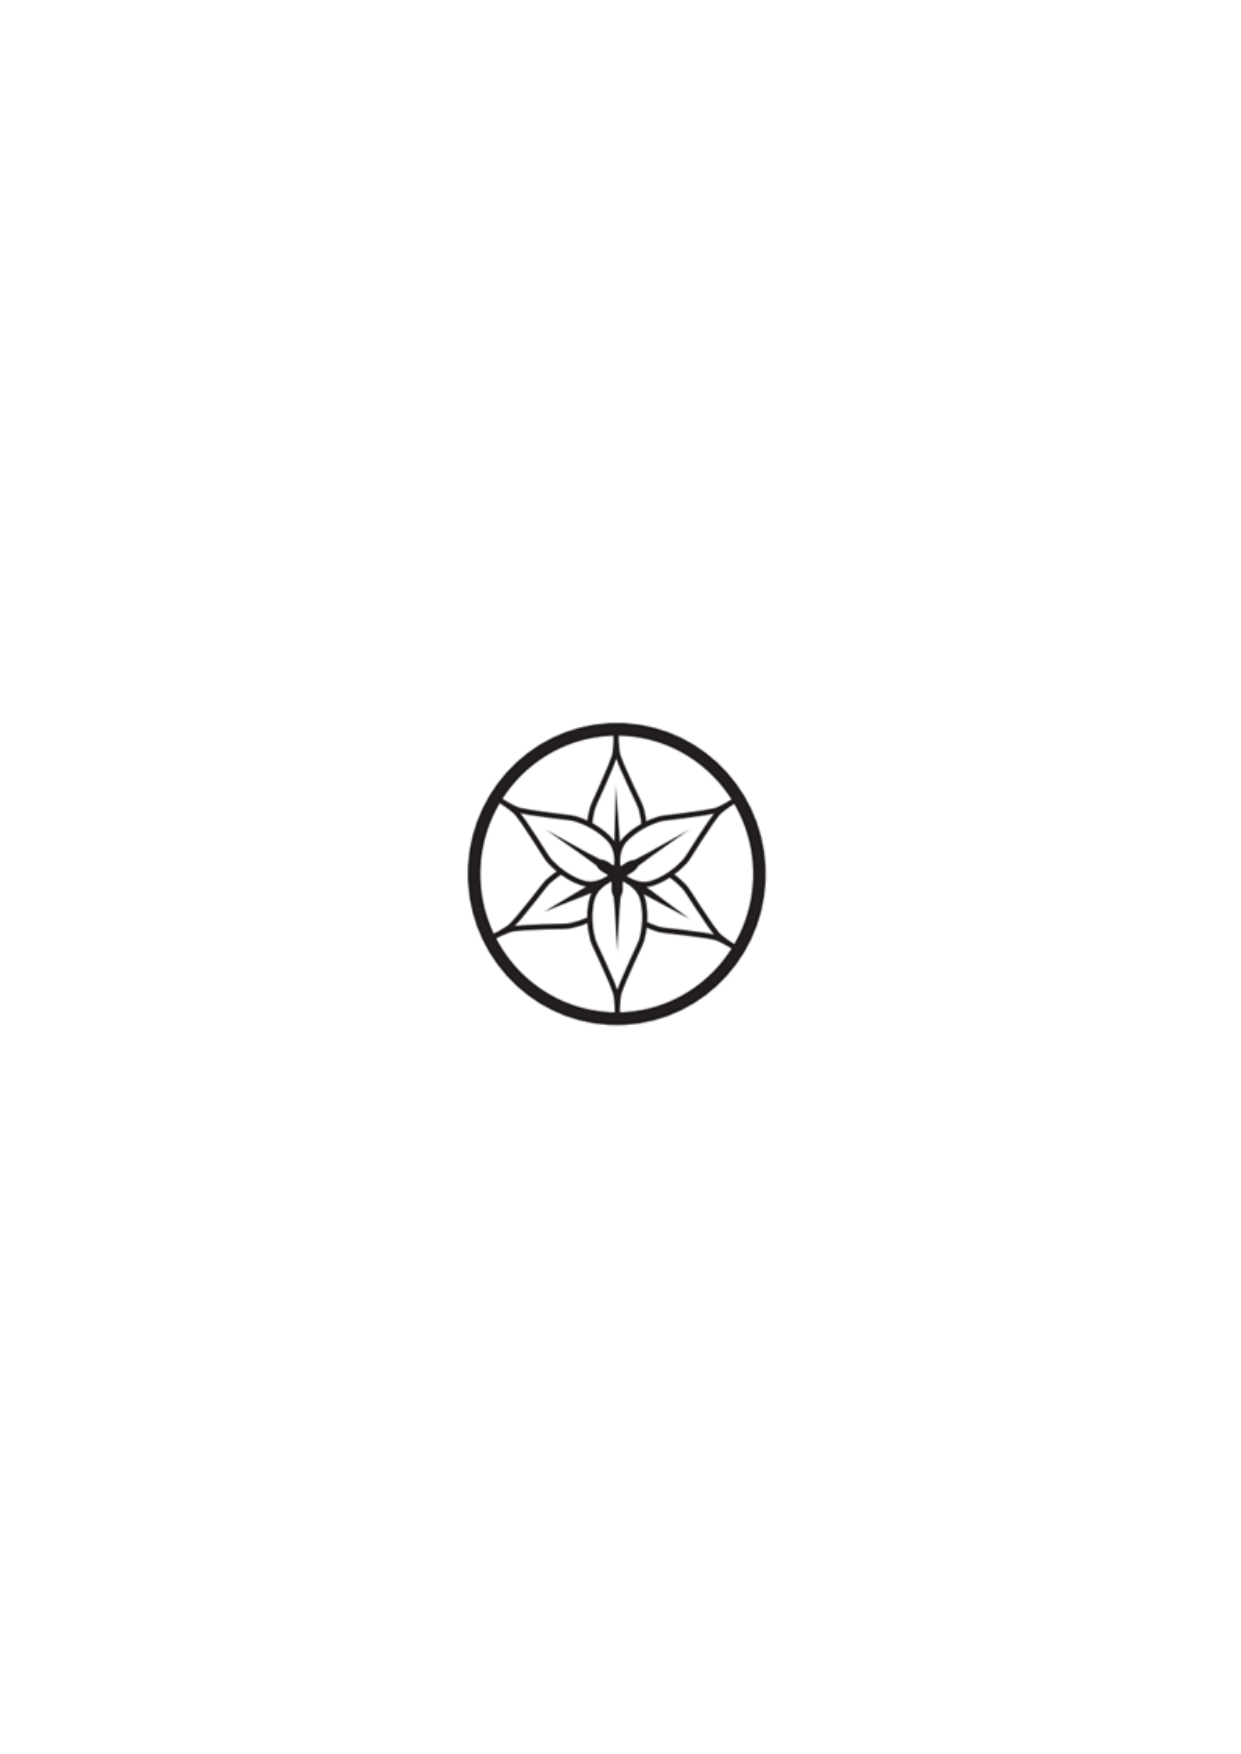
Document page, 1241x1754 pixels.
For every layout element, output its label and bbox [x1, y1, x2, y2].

picture [432, 701, 808, 1053]
